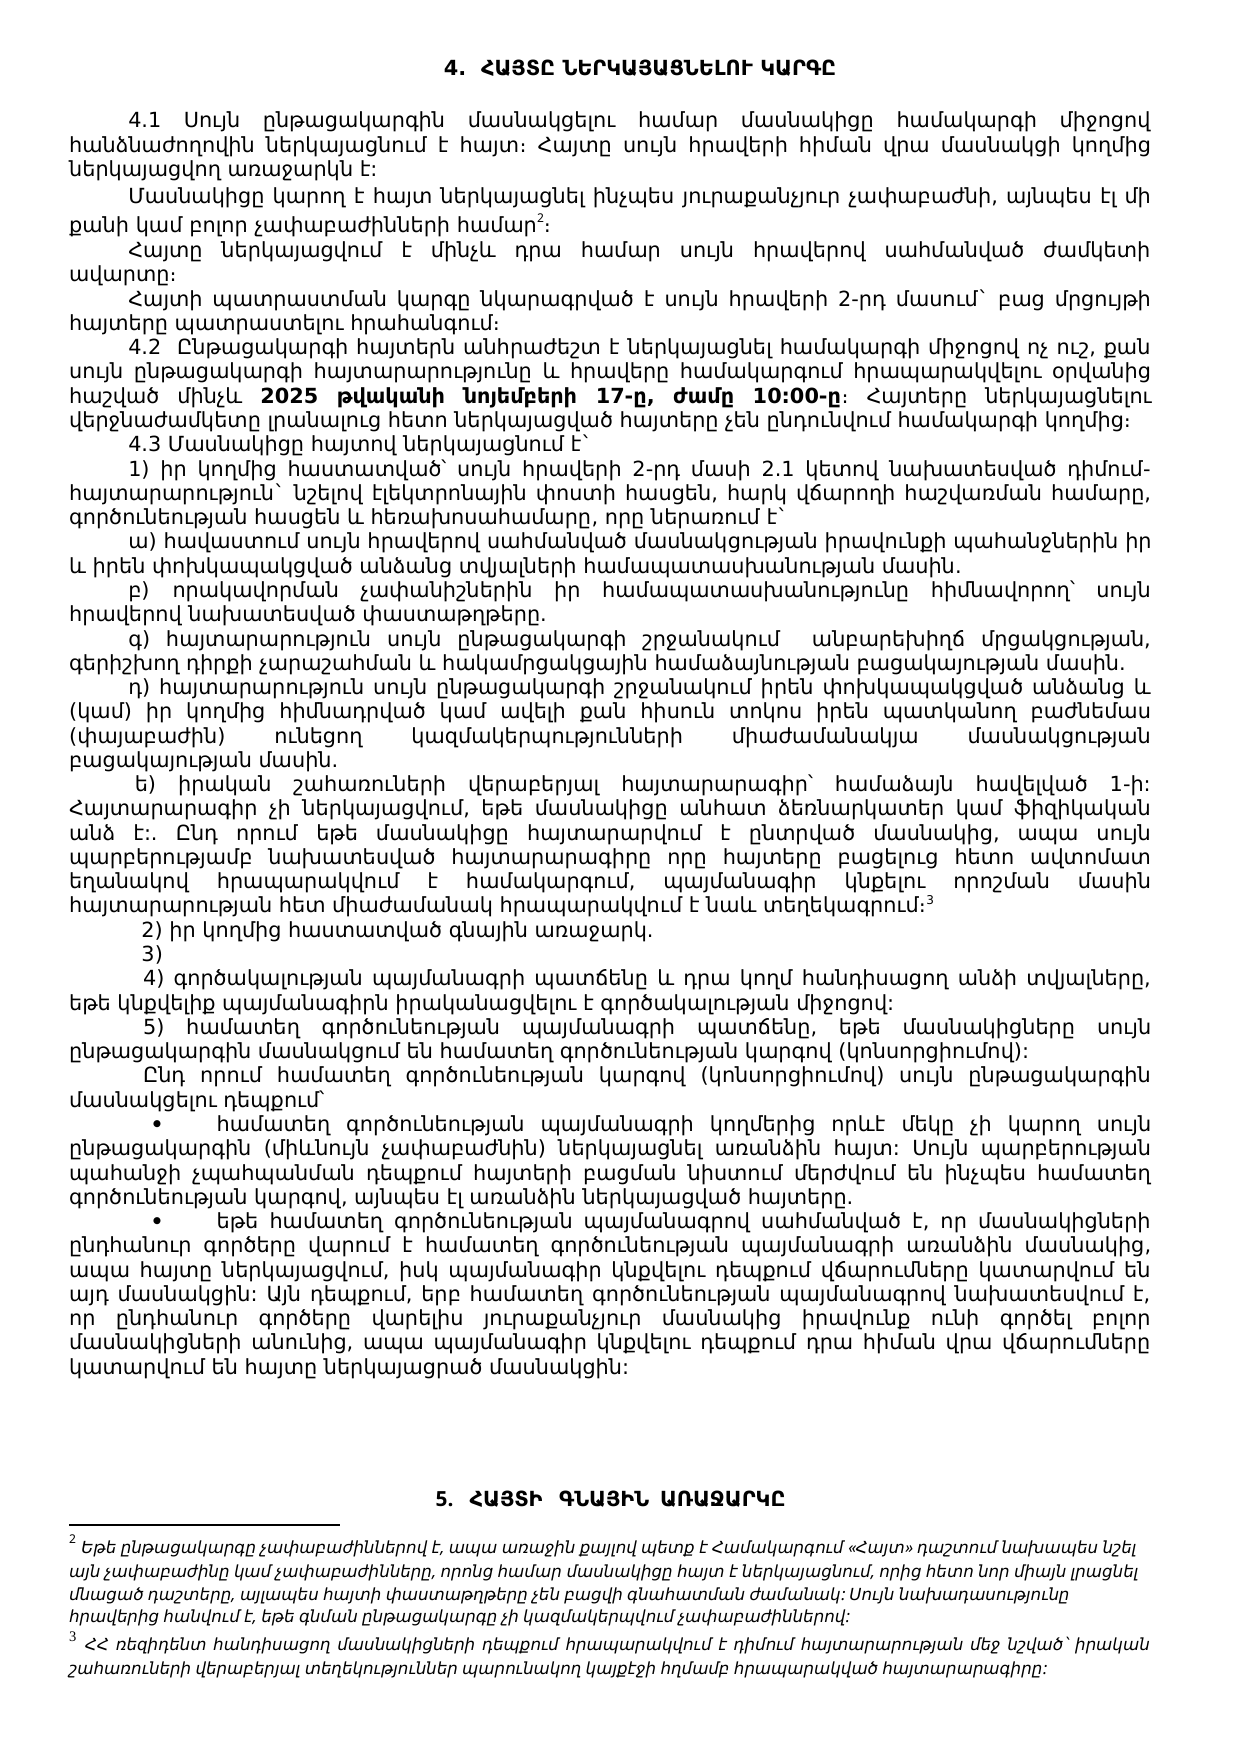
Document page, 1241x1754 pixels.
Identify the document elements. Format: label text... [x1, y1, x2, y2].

text 4.2 Ընթացակարգի հայտերն անհրաժեշտ է ներկայացնել համակարգի միջոցով ոչ ուշ, քան սույն ընթացակարգի հայտարարությունը և հրավերը համակարգում հրապարակվելու օրվանից հաշված մինչև 2025 թվականի նոյեմբերի 17-ը, ժամը 10:00-ը։ Հայտերը ներկայացնելու վերջնաժամկետը լրանալուց հետո ներկայացված հայտերը չեն ընդունվում համակարգի կողմից։ [69, 335, 1152, 432]
text 5) համատեղ գործունեության պայմանագրի պատճենը, եթե մասնակիցները սույն ընթացակարգին մասնակցում են համատեղ գործունեության կարգով (կոնսորցիումով): [69, 1015, 1152, 1063]
text 1) իր կողմից հաստատված՝ սույն հրավերի 2-րդ մասի 2.1 կետով նախատեսված դիմում-հայտարարություն` նշելով էլեկտրոնային փոստի հասցեն, հարկ վճարողի հաշվառման համարը, գործունեության հասցեն և հեռախոսահամարը, որը ներառում է` [69, 457, 1152, 529]
text 4.1 Սույն ընթացակարգին մասնակցելու համար մասնակիցը համակարգի միջոցով հանձնաժողովին ներկայացնում է հայտ։ Հայտը սույն հրավերի հիման վրա մասնակցի կողմից ներկայացվող առաջարկն է: [69, 108, 1152, 181]
text 4) գործակալության պայմանագրի պատճենը և դրա կողմ հանդիսացող անձի տվյալները, եթե կնքվելիք պայմանագիրն իրականացվելու է գործակալության միջոցով: [69, 966, 1152, 1015]
text Հայտի պատրաստման կարգը նկարագրված է սույն հրավերի 2-րդ մասում` բաց մրցույթի հայտերը պատրաստելու հրահանգում։ [69, 287, 1152, 335]
text 4. ՀԱՅՏԸ ՆԵՐԿԱՅԱՑՆԵԼՈՒ ԿԱՐԳԸ [69, 56, 1152, 80]
text ա) հավաստում սույն հրավերով սահմանված մասնակցության իրավունքի պահանջներին իր և իրեն փոխկապակցված անձանց տվյալների համապատասխանության մասին. [69, 529, 1152, 578]
text Հայտը ներկայացվում է մինչև դրա համար սույն հրավերով սահմանված ժամկետի ավարտը։ [69, 238, 1152, 287]
text 5. ՀԱՅՏԻ ԳՆԱՅԻՆ ԱՌԱՋԱՐԿԸ [69, 1484, 1152, 1513]
text 2) իր կողմից հաստատված գնային առաջարկ. [69, 918, 1152, 942]
text 4.3 Մասնակիցը հայտով ներկայացնում է` [69, 432, 1152, 457]
text բ) որակավորման չափանիշներին իր համապատասխանությունը հիմնավորող՝ սույն հրավերով նախատեսված փաստաթղթերը. [69, 578, 1152, 627]
list համատեղ գործունեության պայմանագրի կողմերից որևէ մեկը չի կարող սույն ընթացակարգին (միևնույն չափաբաժնին) ներկայացնել առանձին հայտ: Սույն պարբերության պահանջի չպահպանման դեպքում հայտերի բացման նիստում մերժվում են ինչպես համատեղ գործունեության կարգով, այնպես էլ առանձին ներկայացված հայտերը. [69, 1112, 1152, 1209]
text դ) հայտարարություն սույն ընթացակարգի շրջանակում իրեն փոխկապակցված անձանց և (կամ) իր կողմից հիմնադրված կամ ավելի քան հիսուն տոկոս իրեն պատկանող բաժնեմաս (փայաբաժին) ունեցող կազմակերպությունների միաժամանակյա մասնակցության բացակայության մասին. [69, 675, 1152, 772]
text 3) [69, 942, 1152, 966]
list եթե համատեղ գործունեության պայմանագրով սահմանված է, որ մասնակիցների ընդհանուր գործերը վարում է համատեղ գործունեության պայմանագրի առանձին մասնակից, ապա հայտը ներկայացվում, իսկ պայմանագիր կնքվելու դեպքում վճարումները կատարվում են այդ մասնակցին: Այն դեպքում, երբ համատեղ գործունեության պայմանագրով նախատեսվում է, որ ընդհանուր գործերը վարելիս յուրաքանչյուր մասնակից իրավունք ունի գործել բոլոր մասնակիցների անունից, ապա պայմանագիր կնքվելու դեպքում դրա հիման վրա վճարումները կատարվում են հայտը ներկայացրած մասնակցին: [69, 1209, 1152, 1379]
text Մասնակիցը կարող է հայտ ներկայացնել ինչպես յուրաքանչյուր չափաբաժնի, այնպես էլ մի քանի կամ բոլոր չափաբաժինների համար։ [69, 181, 1152, 238]
text Ընդ որում համատեղ գործունեության կարգով (կոնսորցիումով) սույն ընթացակարգին մասնակցելու դեպքում՝ [69, 1063, 1152, 1112]
text ե) իրական շահառուների վերաբերյալ հայտարարագիր՝ համաձայն հավելված 1-ի: Հայտարարագիր չի ներկայացվում, եթե մասնակիցը անհատ ձեռնարկատեր կամ ֆիզիկական անձ է:. Ընդ որում եթե մասնակիցը հայտարարվում է ընտրված մասնակից, ապա սույն պարբերությամբ նախատեսված հայտարարագիրը որը հայտերը բացելուց հետո ավտոմատ եղանակով հրապարակվում է համակարգում, պայմանագիր կնքելու որոշման մասին հայտարարության հետ միաժամանակ հրապարակվում է նաև տեղեկագրում։ [69, 772, 1152, 918]
text գ) հայտարարություն սույն ընթացակարգի շրջանակում անբարեխիղճ մրցակցության, գերիշխող դիրքի չարաշահման և հակամրցակցային համաձայնության բացակայության մասին. [69, 627, 1152, 675]
